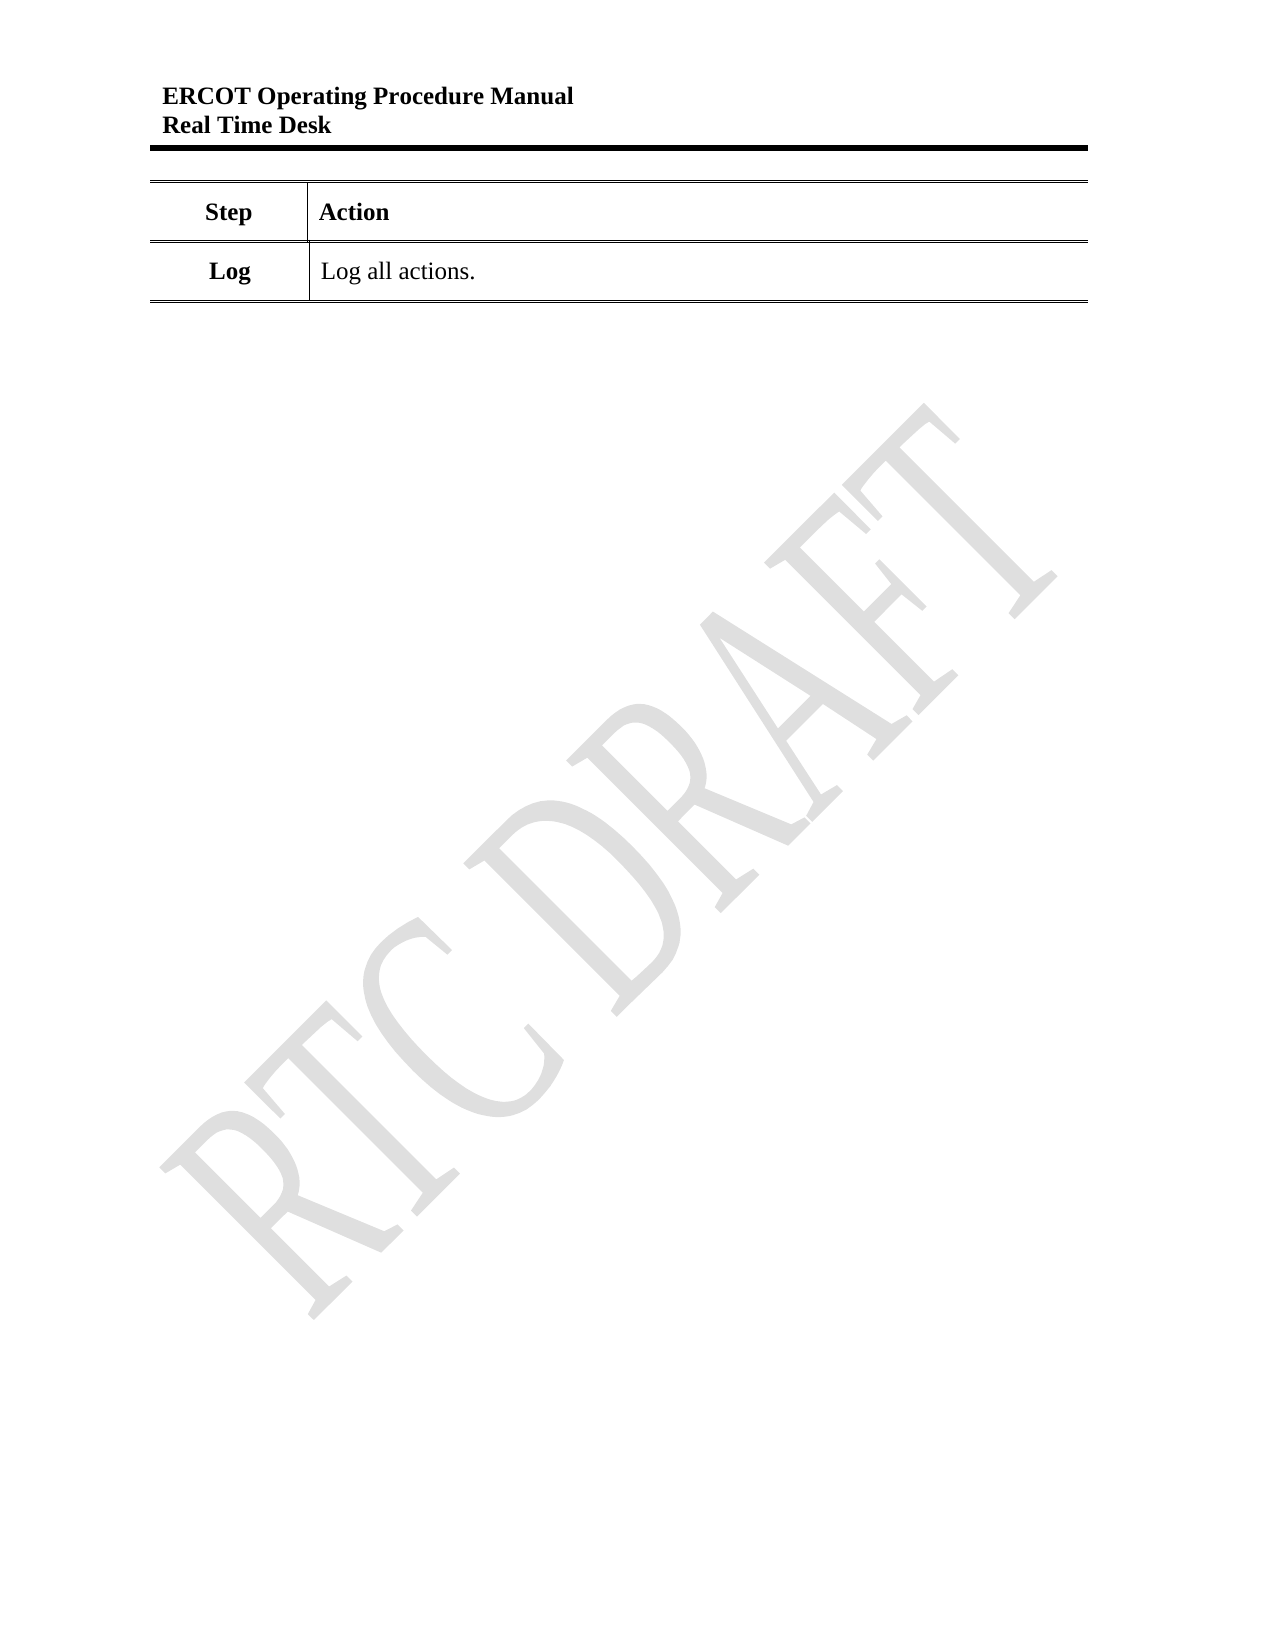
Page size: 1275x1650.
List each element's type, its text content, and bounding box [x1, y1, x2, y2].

table_cell Log all actions. [310, 243, 1087, 299]
table_header Step [150, 183, 307, 239]
table_header Action [308, 183, 1087, 239]
table_cell Log [150, 243, 309, 299]
